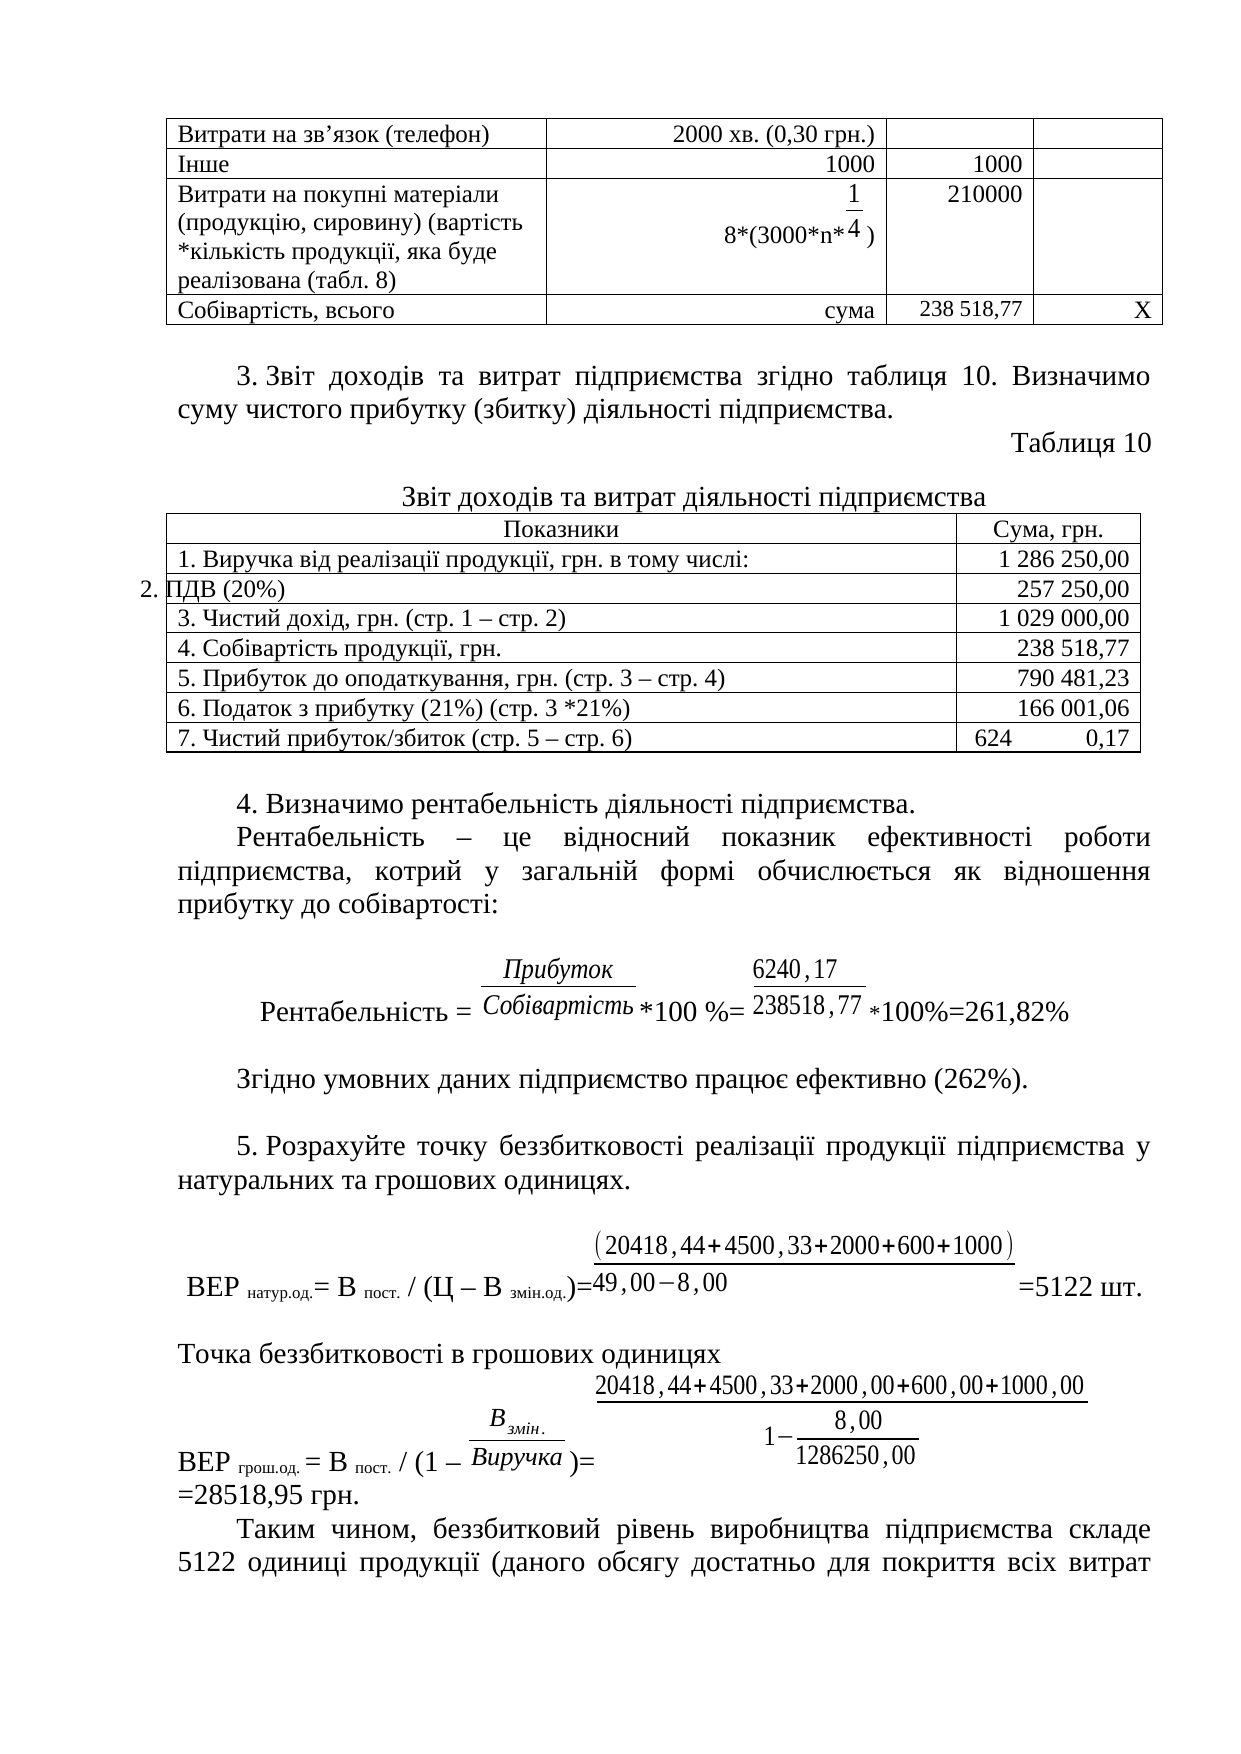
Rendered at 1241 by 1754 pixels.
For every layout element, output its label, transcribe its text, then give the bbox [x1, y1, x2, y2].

table_header Показники [167, 514, 956, 543]
list Визначимо рентабельність діяльності підприємства. [177, 786, 1152, 819]
text Звіт доходів та витрат діяльності підприємства [177, 479, 1152, 513]
text ВЕР натур.од.= В пост. / (Ц – В змін.од.)==5122 шт. [177, 1229, 1152, 1303]
table_cell Собівартість, всього [167, 295, 546, 323]
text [177, 1511, 1152, 1578]
table_cell 790 481,23 [957, 663, 1140, 692]
table_cell 1000 [547, 149, 886, 178]
table_cell 2000 хв. (0,30 грн.) [547, 119, 886, 148]
table_cell Податок з прибутку (21%) (стр. 3 *21%) [167, 693, 956, 722]
text ВЕР грош.од. = В пост. / (1 – )==28518,95 грн. [177, 1370, 1152, 1511]
table_cell Чистий дохід, грн. (стр. 1 – стр. 2) [167, 604, 956, 632]
table_cell 1 029 000,00 [957, 604, 1140, 632]
table_cell Чистий прибуток/збиток (стр. 5 – стр. 6) [167, 723, 956, 751]
table_cell Х [1034, 295, 1162, 323]
table_cell [1034, 149, 1162, 178]
table_cell 210000 [887, 179, 1033, 294]
text Таблиця 10 [177, 425, 1152, 459]
text Точка беззбитковості в грошових одиницях [177, 1336, 1152, 1370]
table_cell [1034, 179, 1162, 294]
table_cell 1000 [887, 149, 1033, 178]
table_cell Витрати на зв’язок (телефон) [167, 119, 546, 148]
table_cell Прибуток до оподаткування, грн. (стр. 3 – стр. 4) [167, 663, 956, 692]
table_cell сума [547, 295, 886, 323]
table_cell 238 518,77 [887, 295, 1033, 323]
table_cell Собівартість продукції, грн. [167, 633, 956, 662]
table_header Сума, грн. [957, 514, 1140, 543]
table_cell 8*(3000*n*) [547, 179, 886, 294]
table_cell Витрати на покупні матеріали (продукцію, сировину) (вартість *кількість продукції, яка буде реалізована (табл. 8) [167, 179, 546, 294]
table_cell 166 001,06 [957, 693, 1140, 722]
table_cell [1034, 119, 1162, 148]
table_cell 257 250,00 [957, 574, 1140, 602]
list Звіт доходів та витрат підприємства згідно таблиця 10. Визначимо суму чистого прибутку (збитку) діяльності підприємства. [177, 358, 1152, 425]
table_cell 1 286 250,00 [957, 544, 1140, 573]
table_cell [887, 119, 1033, 148]
list Рентабельність – це відносний показник ефективності роботи підприємства, котрий у загальній формі обчислюється як відношення прибутку до собівартості: [177, 819, 1152, 920]
table_cell 238 518,77 [957, 633, 1140, 662]
table_cell Виручка від реалізації продукції, грн. в тому числі: [167, 544, 956, 573]
table_cell ПДВ (20%) [167, 574, 956, 602]
list Розрахуйте точку беззбитковості реалізації продукції підприємства у натуральних та грошових одиницях. [177, 1128, 1152, 1195]
table_cell 0,17 [957, 723, 1140, 751]
text Рентабельність = *100 %= *100%=261,82% [177, 954, 1152, 1028]
text Згідно умовних даних підприємство працює ефективно (262%). [177, 1061, 1152, 1095]
table_cell Інше [167, 149, 546, 178]
